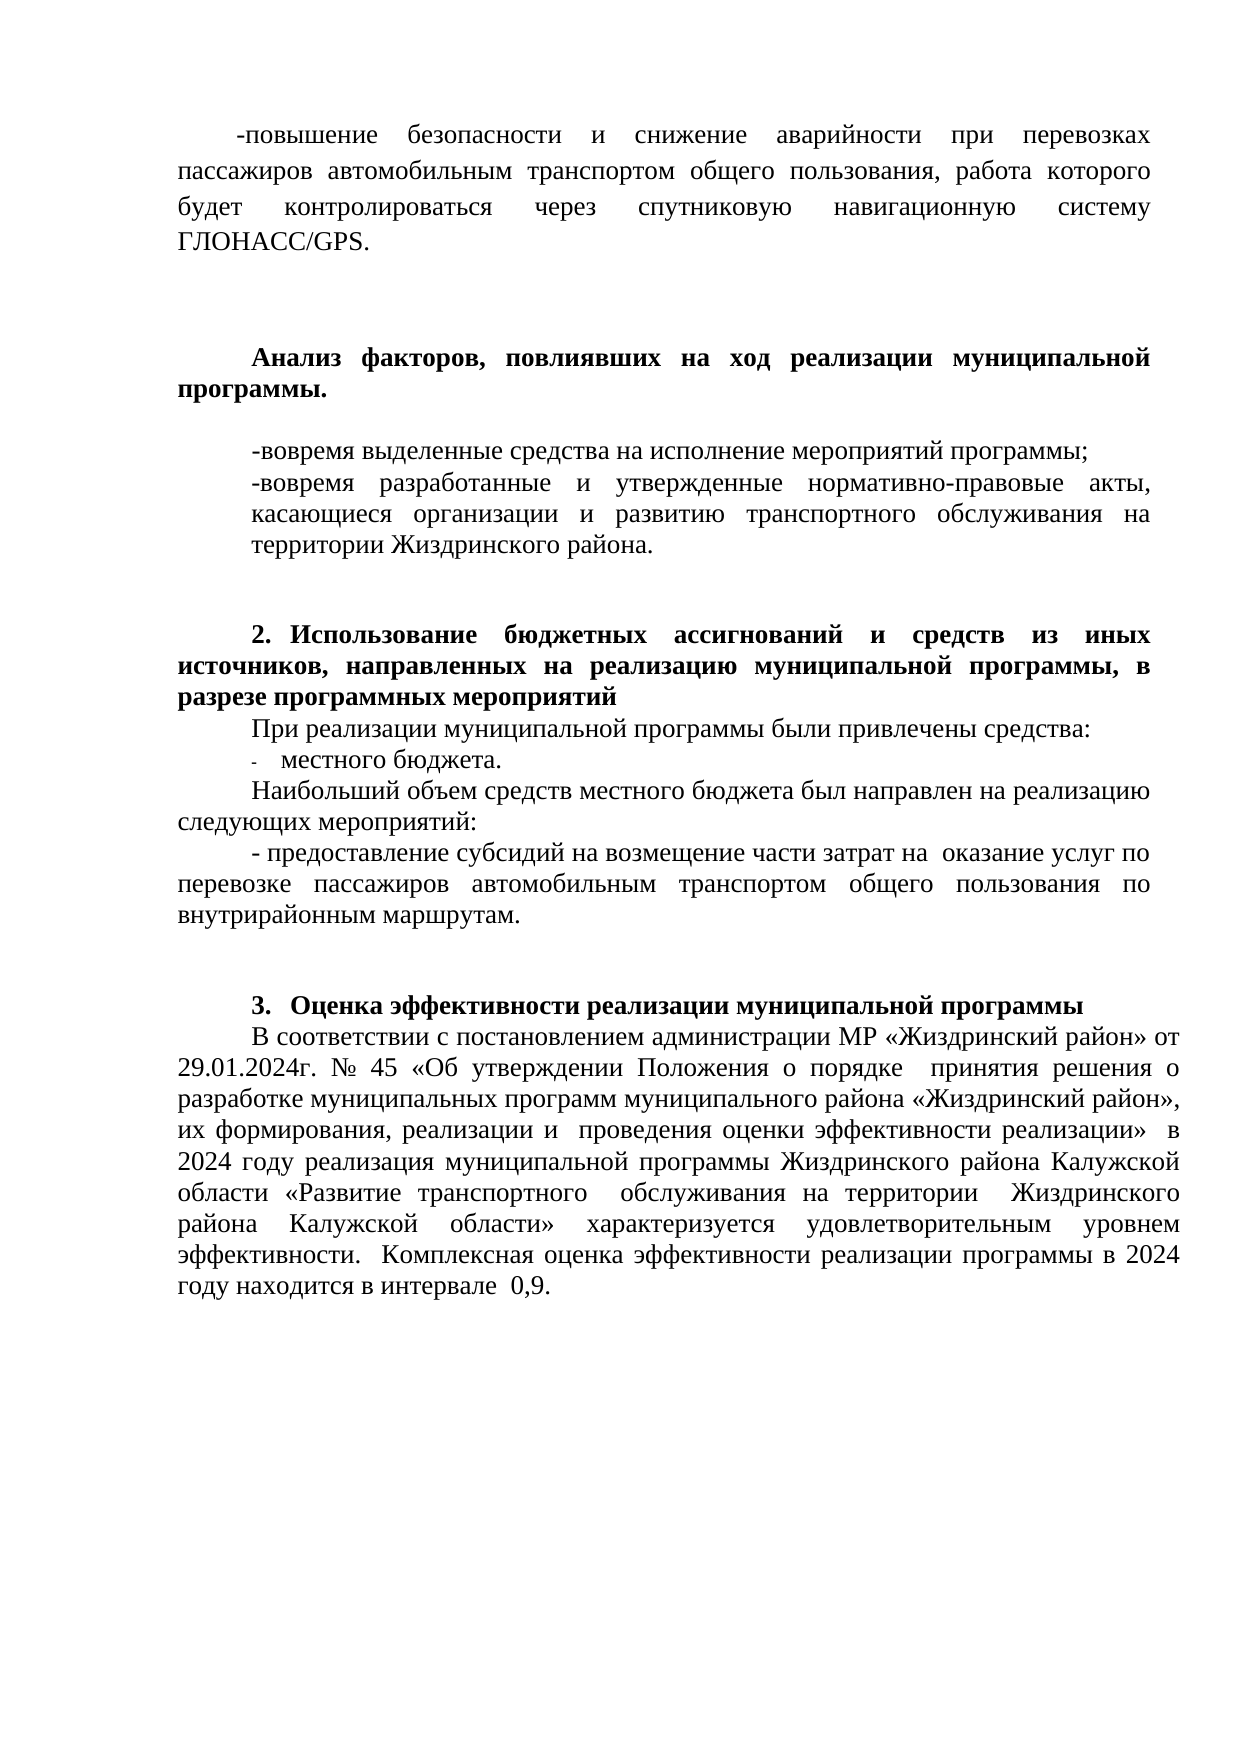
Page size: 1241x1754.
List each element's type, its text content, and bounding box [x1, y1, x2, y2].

text В соответствии с постановлением администрации МР «Жиздринский район» от 29.01.2024г. № 45 «Об утверждении Положения о порядке принятия решения о разработке муниципальных программ муниципального района «Жиздринский район», их формирования, реализации и проведения оценки эффективности реализации» в 2024 году реализация муниципальной программы Жиздринского района Калужской области «Развитие транспортного обслуживания на территории Жиздринского района Калужской области» характеризуется удовлетворительным уровнем эффективности. Комплексная оценка эффективности реализации программы в 2024 году находится в интервале 0,9. [177, 1020, 1181, 1300]
list местного бюджета. [177, 743, 1152, 774]
text Анализ факторов, повлиявших на ход реализации муниципальной программы. [177, 341, 1152, 403]
list Использование бюджетных ассигнований и средств из иных источников, направленных на реализацию муниципальной программы, в разрезе программных мероприятий [177, 618, 1152, 712]
text -повышение безопасности и снижение аварийности при перевозках пассажиров автомобильным транспортом общего пользования, работа которого будет контролироваться через спутниковую навигационную систему ГЛОНАСС/GPS. [177, 118, 1152, 256]
text При реализации муниципальной программы были привлечены средства: [177, 712, 1152, 743]
text Наибольший объем средств местного бюджета был направлен на реализацию следующих мероприятий: [177, 774, 1152, 836]
text - предоставление субсидий на возмещение части затрат на оказание услуг по перевозке пассажиров автомобильным транспортом общего пользования по внутрирайонным маршрутам. [177, 836, 1152, 930]
list Оценка эффективности реализации муниципальной программы [177, 989, 1152, 1020]
text -вовремя разработанные и утвержденные нормативно-правовые акты, касающиеся организации и развитию транспортного обслуживания на территории Жиздринского района. [251, 466, 1152, 559]
text -вовремя выделенные средства на исполнение мероприятий программы; [177, 434, 1152, 466]
